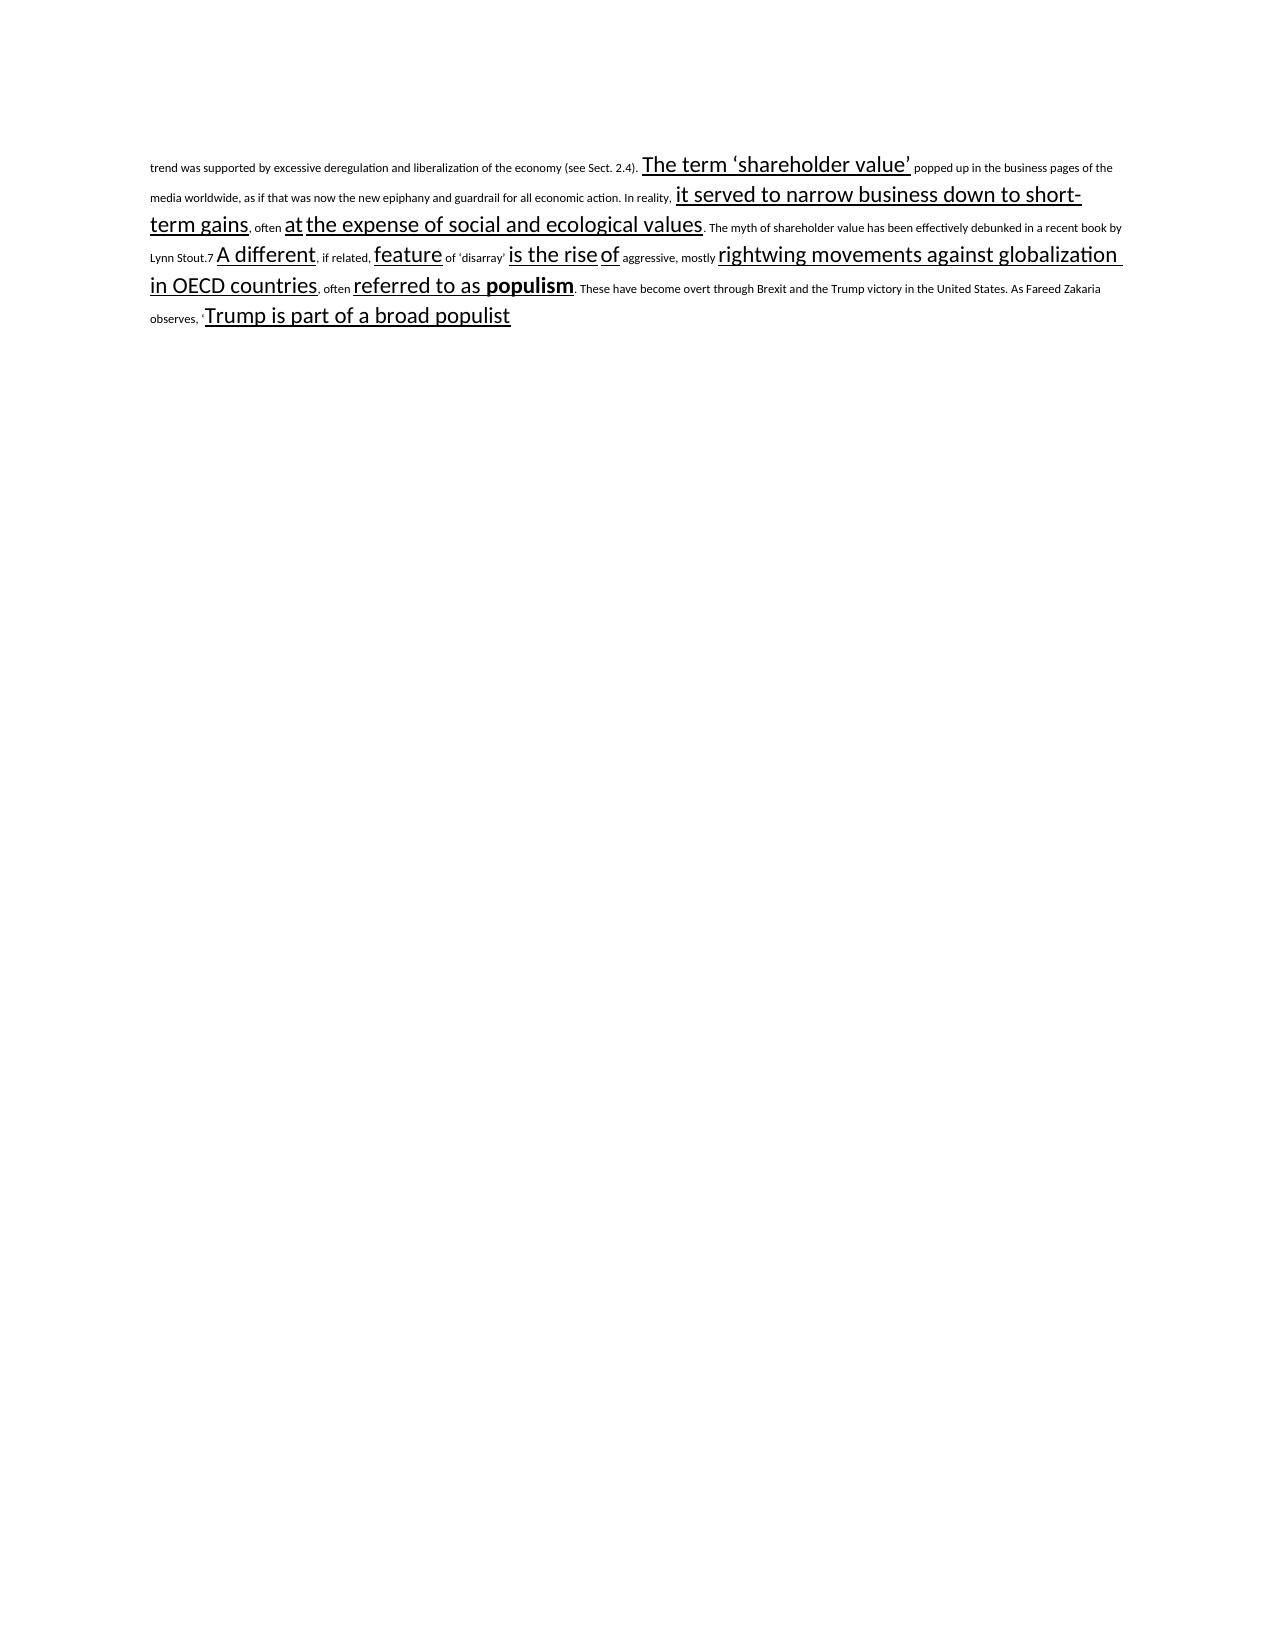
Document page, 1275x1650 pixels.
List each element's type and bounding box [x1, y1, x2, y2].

text [150, 150, 1125, 329]
